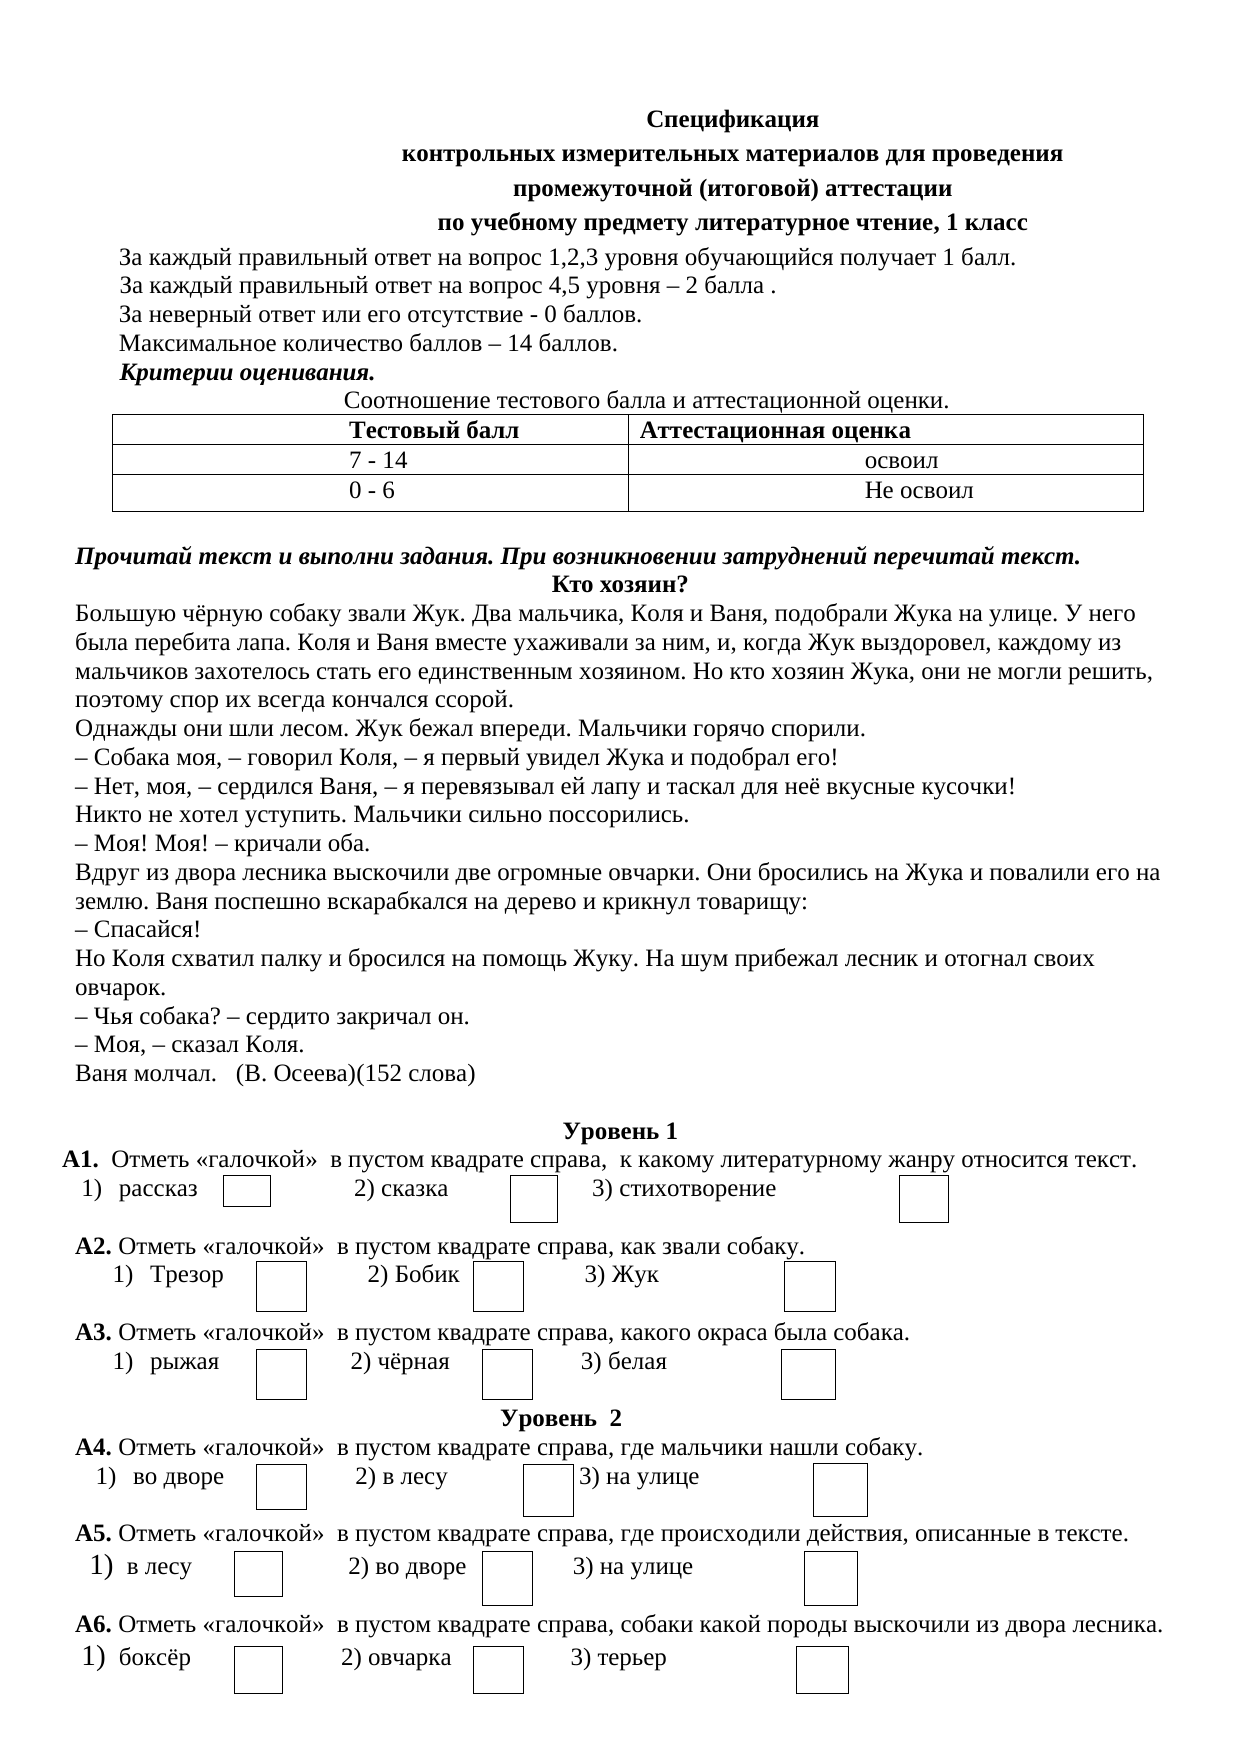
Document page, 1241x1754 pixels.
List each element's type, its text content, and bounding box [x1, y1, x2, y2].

text А4. Отметь «галочкой» в пустом квадрате справа, где мальчики нашли собаку. [75, 1432, 1165, 1461]
text Кто хозяин? [75, 569, 1165, 598]
text А2. Отметь «галочкой» в пустом квадрате справа, как звали собаку. [75, 1231, 1165, 1259]
table_cell освоил [629, 445, 1143, 474]
text За неверный ответ или его отсутствие - 0 баллов. [112, 299, 1165, 328]
text Максимальное количество баллов – 14 баллов. [112, 328, 1165, 357]
text Спецификация [300, 104, 1165, 132]
list рассказ 2) сказка 3) стихотворение [81, 1173, 1165, 1202]
table_header Тестовый балл [113, 415, 628, 444]
text по учебному предмету литературное чтение, 1 класс [300, 207, 1165, 236]
text Уровень 1 [75, 1116, 1165, 1144]
table_cell 0 - 6 [113, 475, 628, 511]
list рыжая 2) чёрная 3) белая [112, 1346, 1165, 1374]
text Большую чёрную собаку звали Жук. Два мальчика, Коля и Ваня, подобрали Жука на улице. У него была перебита лапа. Коля и Ваня вместе ухаживали за ним, и, когда Жук выздоровел, каждому из мальчиков захотелось стать его единственным хозяином. Но кто хозяин Жука, они не могли решить, поэтому спор их всегда кончался ссорой. Однажды они шли лесом. Жук бежал впереди. Мальчики горячо спорили. – Собака моя, – говорил Коля, – я первый увидел Жука и подобрал его! – Нет, моя, – сердился Ваня, – я перевязывал ей лапу и таскал для неё вкусные кусочки! Никто не хотел уступить. Мальчики сильно поссорились. – Моя! Моя! – кричали оба. Вдруг из двора лесника выскочили две огромные овчарки. Они бросились на Жука и повалили его на землю. Ваня поспешно вскарабкался на дерево и крикнул товарищу: – Спасайся! Но Коля схватил палку и бросился на помощь Жуку. На шум прибежал лесник и отогнал своих овчарок. – Чья собака? – сердито закричал он. – Моя, – сказал Коля. Ваня молчал. (В. Осеева)(152 слова) [75, 598, 1165, 1087]
text Критерии оценивания. [119, 357, 1165, 385]
list в лесу 2) во дворе 3) на улице [89, 1547, 1165, 1581]
text контрольных измерительных материалов для проведения [300, 138, 1165, 167]
text Соотношение тестового балла и аттестационной оценки. [300, 385, 1165, 414]
text А6. Отметь «галочкой» в пустом квадрате справа, собаки какой породы выскочили из двора лесника. [75, 1609, 1165, 1638]
text А3. Отметь «галочкой» в пустом квадрате справа, какого окраса была собака. [75, 1317, 1165, 1346]
text Уровень 2 [300, 1403, 1165, 1432]
text За каждый правильный ответ на вопрос 1,2,3 уровня обучающийся получает 1 балл. [75, 242, 1165, 270]
text За каждый правильный ответ на вопрос 4,5 уровня – 2 балла . [119, 270, 1165, 299]
table_cell 7 - 14 [113, 445, 628, 474]
text Прочитай текст и выполни задания. При возникновении затруднений перечитай текст. [75, 541, 1165, 569]
text А5. Отметь «галочкой» в пустом квадрате справа, где происходили действия, описанные в тексте. [75, 1518, 1165, 1547]
list во дворе 2) в лесу 3) на улице [95, 1461, 1165, 1489]
text промежуточной (итоговой) аттестации [300, 173, 1165, 201]
list Трезор 2) Бобик 3) Жук [112, 1259, 1165, 1288]
table_header Аттестационная оценка [629, 415, 1143, 444]
text А1. Отметь «галочкой» в пустом квадрате справа, к какому литературному жанру относится текст. [31, 1144, 1165, 1173]
list боксёр 2) овчарка 3) терьер [81, 1638, 1165, 1672]
table_cell Не освоил [629, 475, 1143, 511]
